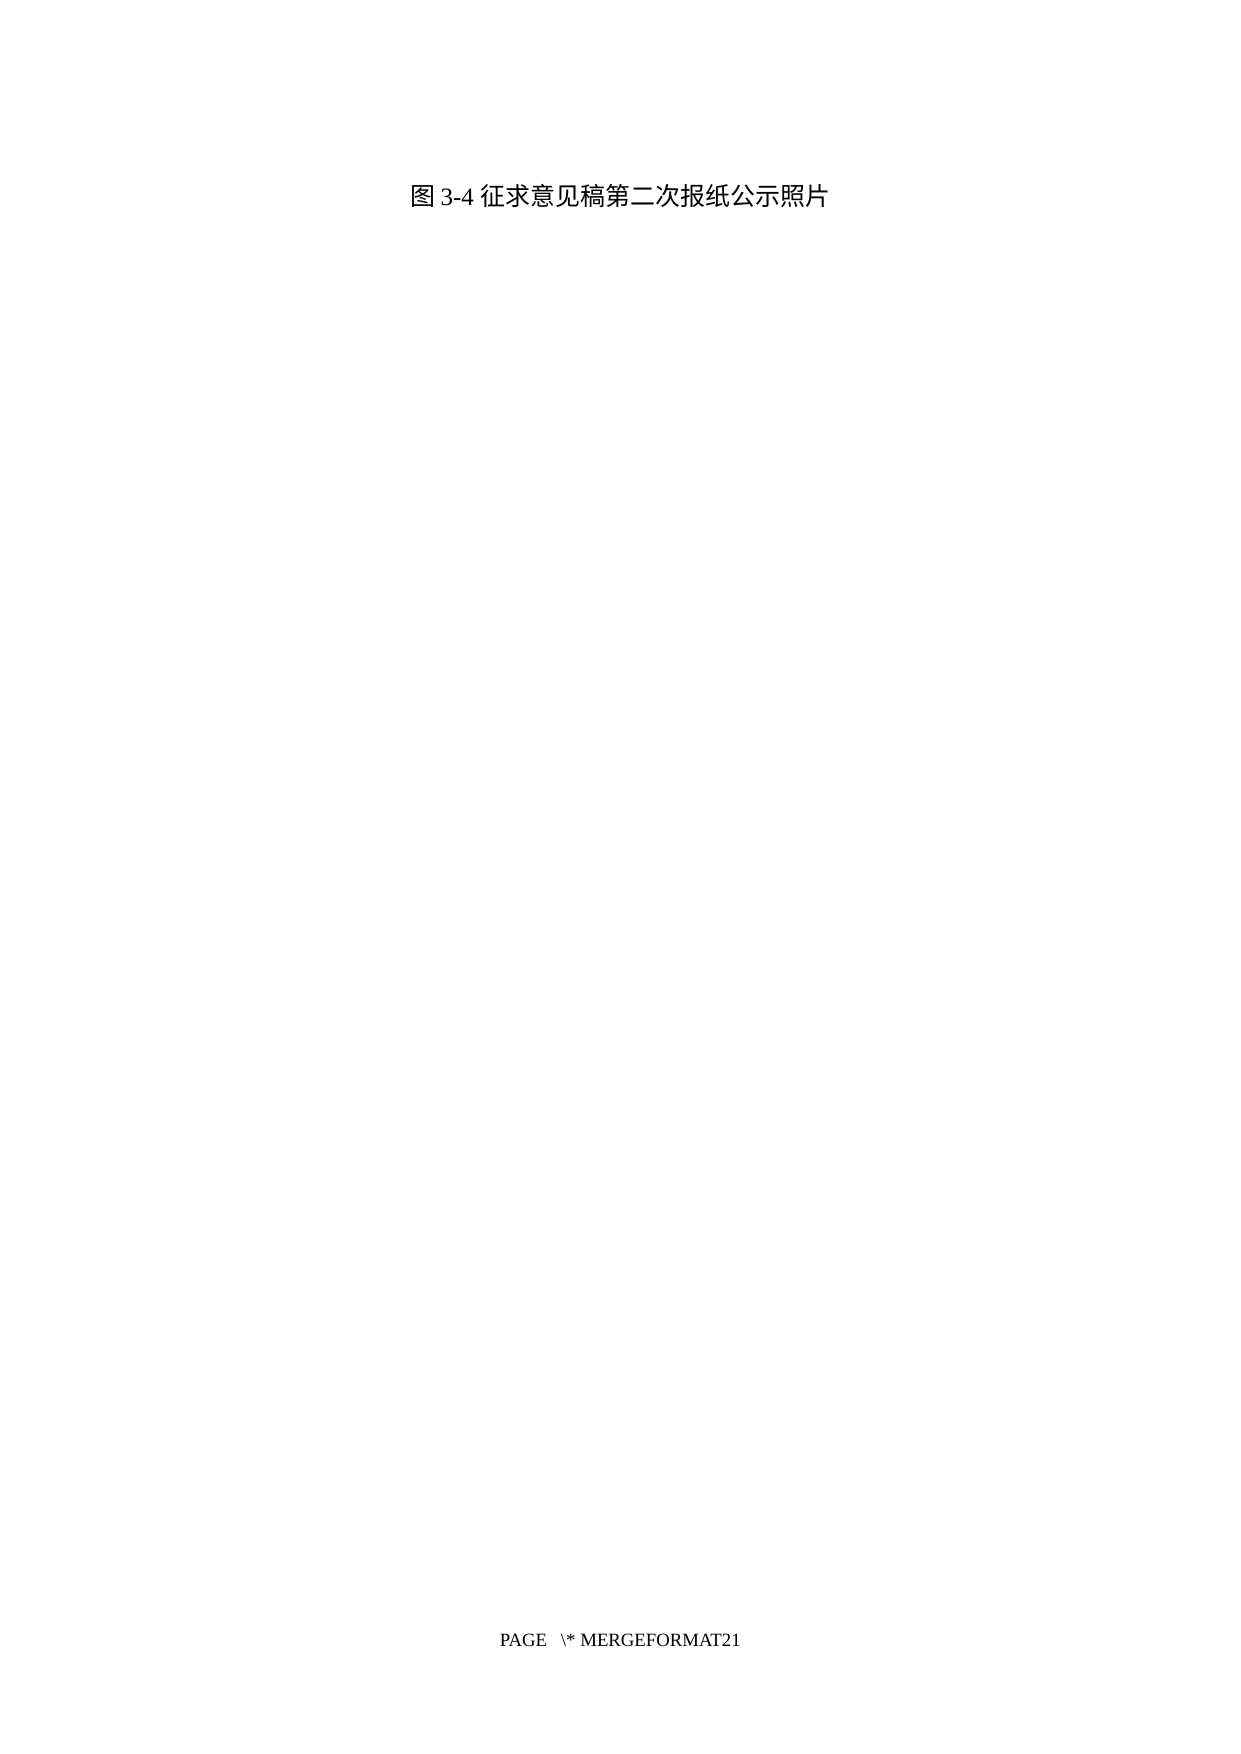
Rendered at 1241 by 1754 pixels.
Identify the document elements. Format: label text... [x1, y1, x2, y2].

text 图3-4 征求意见稿第二次报纸公示照片 [187, 162, 1053, 227]
